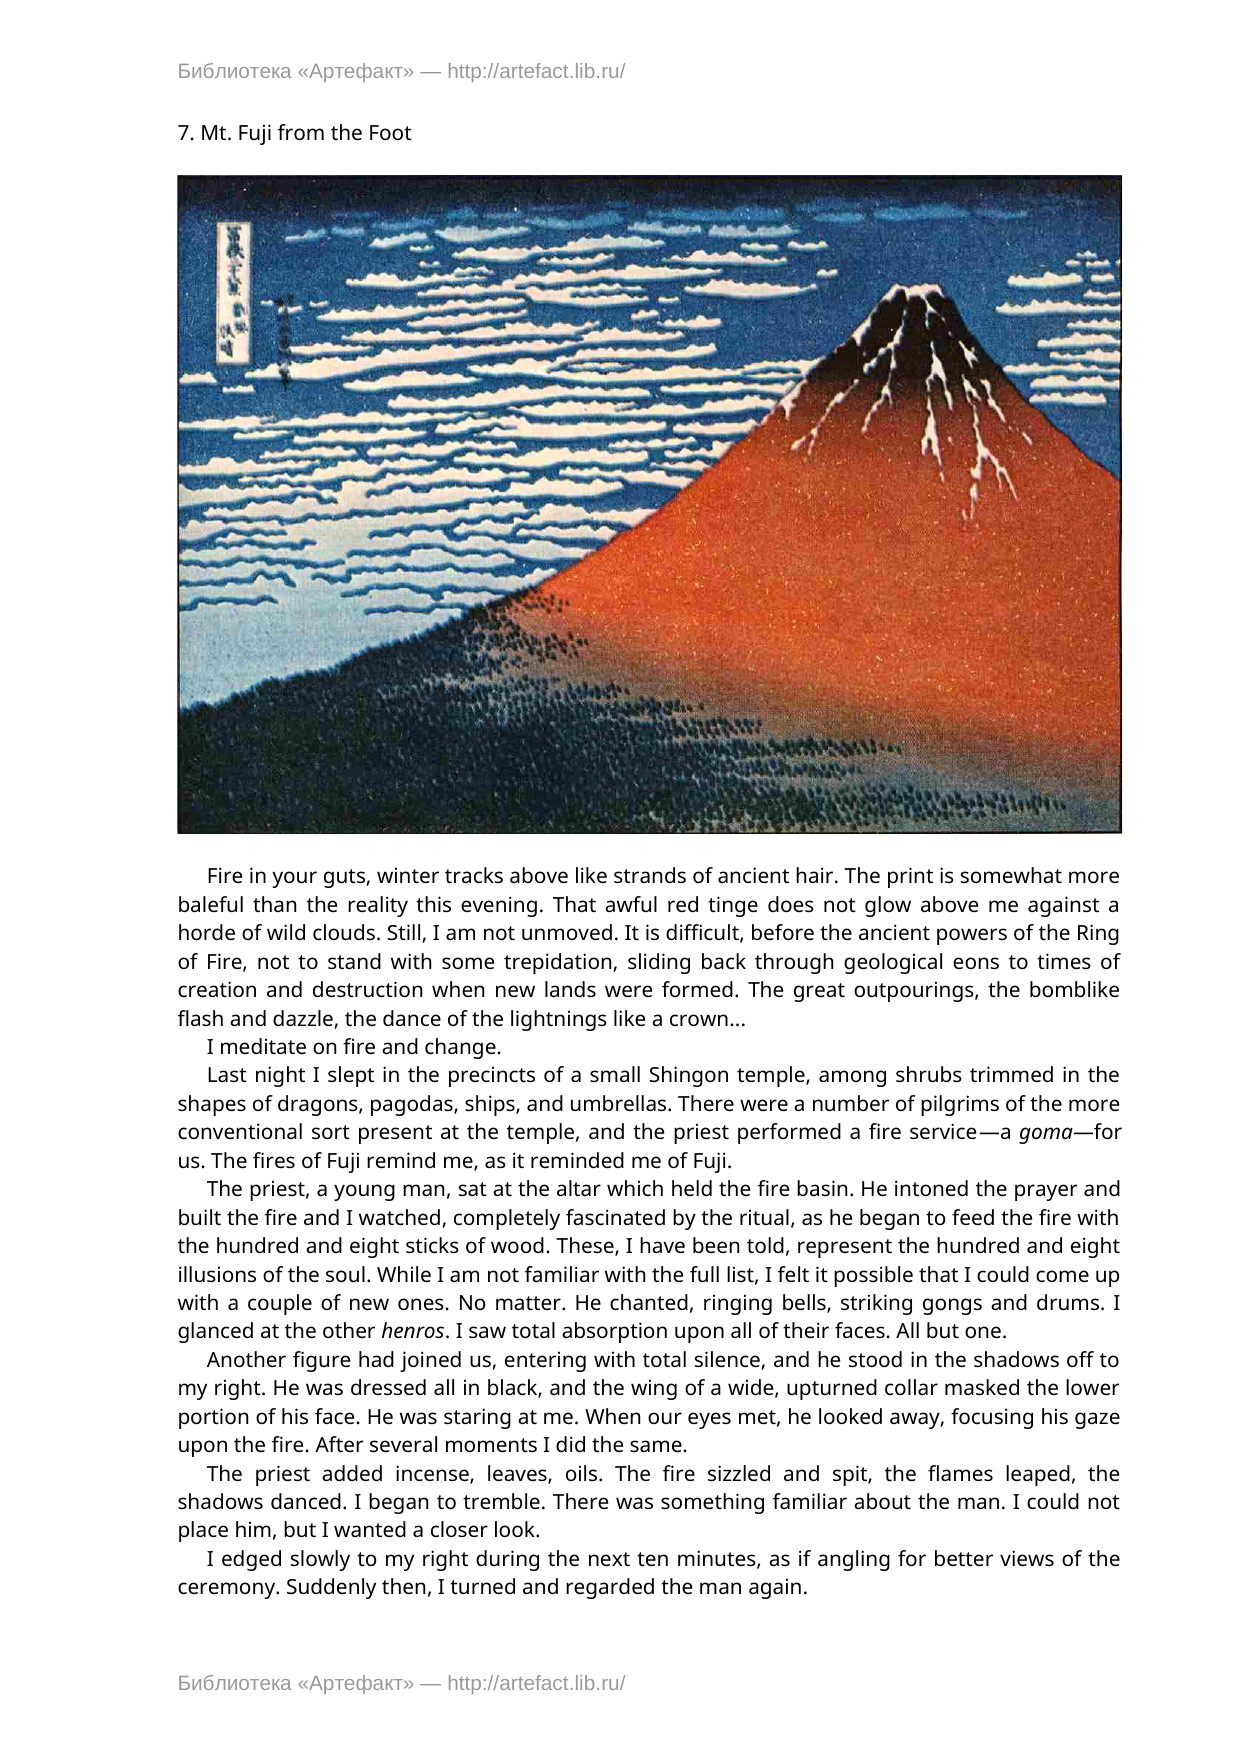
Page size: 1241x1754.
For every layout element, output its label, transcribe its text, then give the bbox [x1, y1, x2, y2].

text Last night I slept in the precincts of a small Shingon temple, among shrubs trimmed in the shapes of dragons, pagodas, ships, and umbrellas. There were a number of pilgrims of the more conventional sort present at the temple, and the priest performed a fire service⁠—a goma⁠—for us. The fires of Fuji remind me, as it reminded me of Fuji. [177, 1061, 1122, 1174]
text I meditate on fire and change. [177, 1032, 1122, 1061]
text The priest added incense, leaves, oils. The fire sizzled and spit, the flames leaped, the shadows danced. I began to tremble. There was something familiar about the man. I could not place him, but I wanted a closer look. [177, 1459, 1122, 1544]
text Another figure had joined us, entering with total silence, and he stood in the shadows off to my right. He was dressed all in black, and the wing of a wide, upturned collar masked the lower portion of his face. He was staring at me. When our eyes met, he looked away, focusing his gaze upon the fire. After several moments I did the same. [177, 1345, 1122, 1459]
text The priest, a young man, sat at the altar which held the fire basin. He intoned the prayer and built the fire and I watched, completely fascinated by the ritual, as he began to feed the fire with the hundred and eight sticks of wood. These, I have been told, represent the hundred and eight illusions of the soul. While I am not familiar with the full list, I felt it possible that I could come up with a couple of new ones. No matter. He chanted, ringing bells, striking gongs and drums. I glanced at the other henros. I saw total absorption upon all of their faces. All but one. [177, 1174, 1122, 1345]
text 7. Mt. Fuji from the Foot [177, 118, 1122, 147]
text I edged slowly to my right during the next ten minutes, as if angling for better views of the ceremony. Suddenly then, I turned and regarded the man again. [177, 1544, 1122, 1601]
text Fire in your guts, winter tracks above like strands of ancient hair. The print is somewhat more baleful than the reality this evening. That awful red tinge does not glow above me against a horde of wild clouds. Still, I am not unmoved. It is difficult, before the ancient powers of the Ring of Fire, not to stand with some trepidation, sliding back through geological eons to times of creation and destruction when new lands were formed. The great outpourings, the bomblike flash and dazzle, the dance of the lightnings like a crown... [177, 862, 1122, 1032]
picture [177, 175, 1123, 834]
